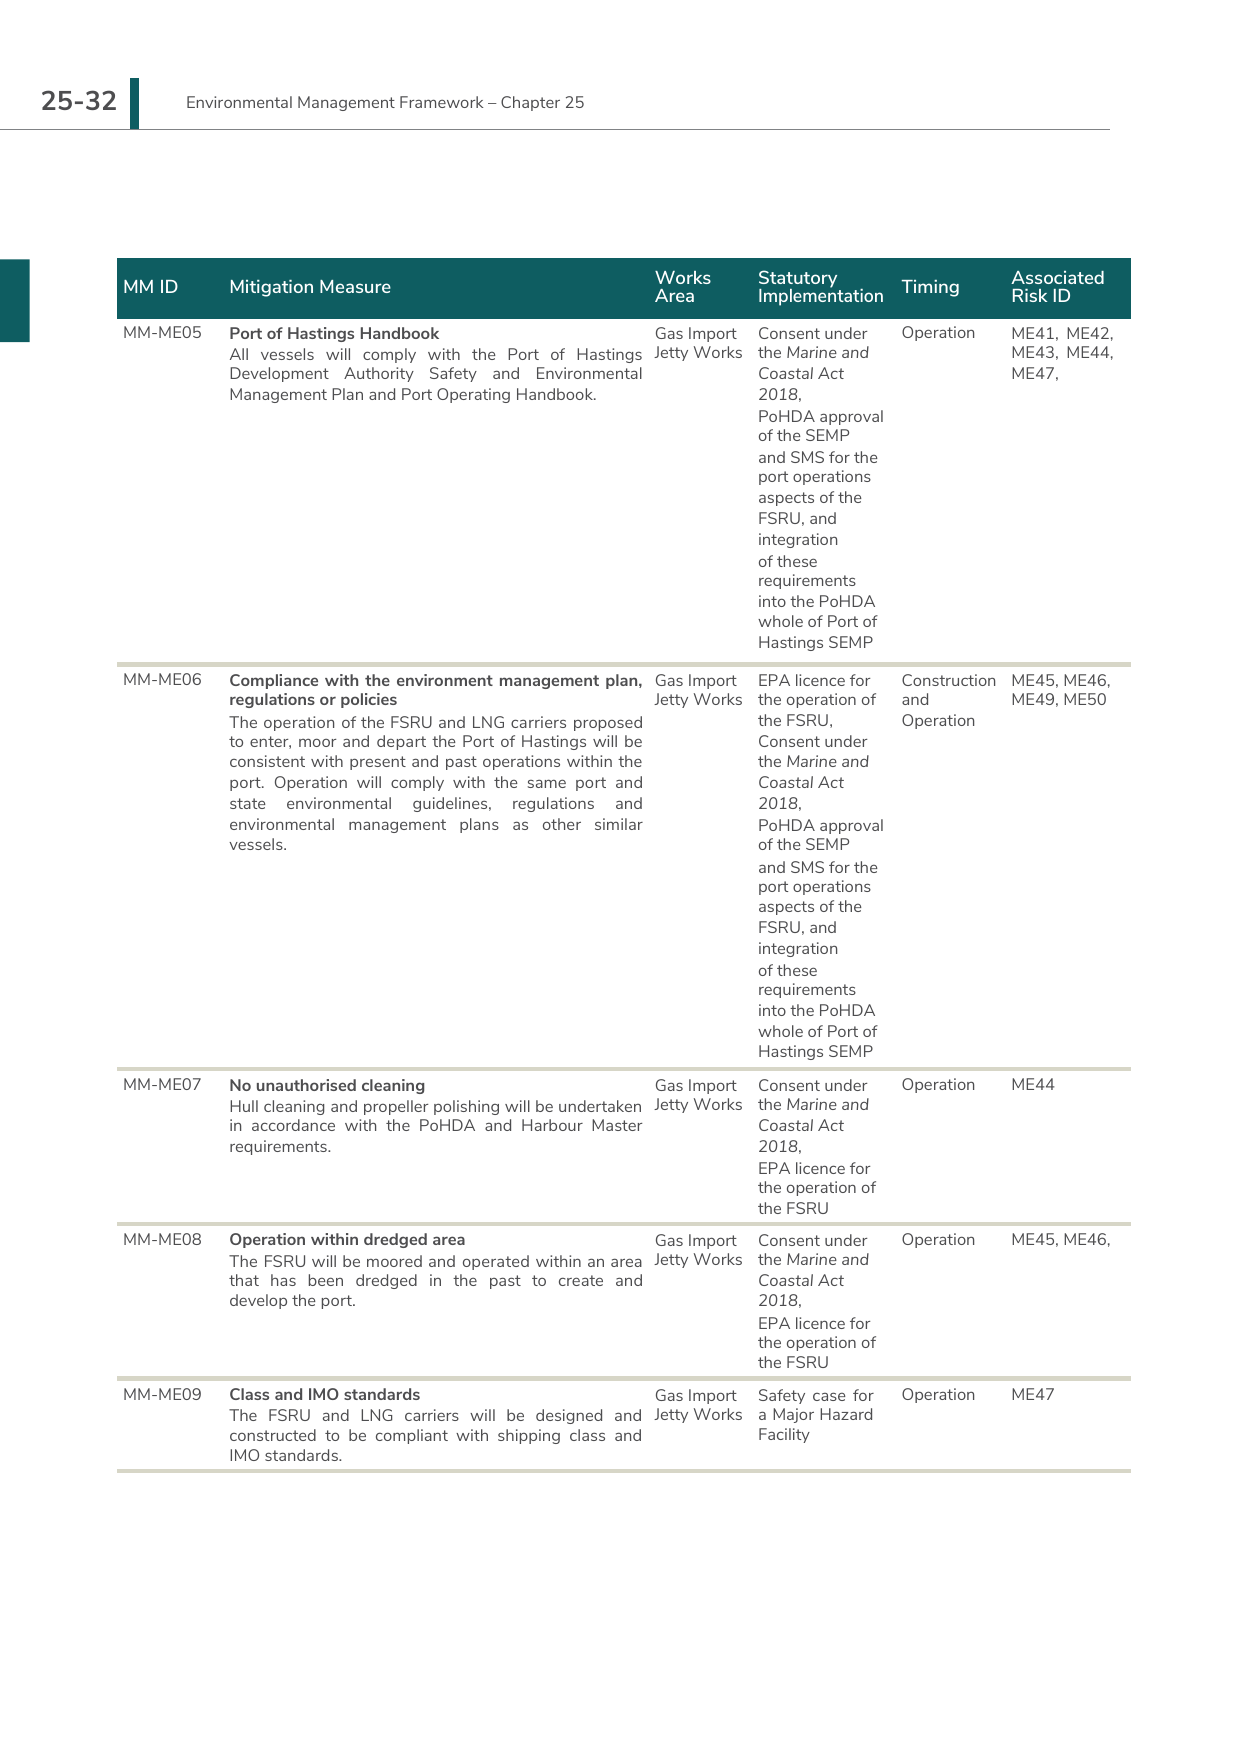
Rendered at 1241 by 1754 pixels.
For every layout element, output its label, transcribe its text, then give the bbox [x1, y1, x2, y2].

table_cell Compliance with the environment management plan, regulations or policies The operation of the FSRU and LNG carriers proposed to enter, moor and depart the Port of Hastings will be consistent with present and past operations within the port. Operation will comply with the same port and state environmental guidelines, regulations and environmental management plans as other similar vessels. [217, 667, 649, 1067]
table_cell Gas Import Jetty Works [649, 319, 752, 662]
table_cell No unauthorised cleaning Hull cleaning and propeller polishing will be undertaken in accordance with the PoHDA and Harbour Master requirements. [217, 1071, 649, 1221]
table_cell Gas Import Jetty Works [649, 667, 752, 1067]
table_cell MM-ME05 [117, 319, 217, 662]
table_cell Class and IMO standards The FSRU and LNG carriers will be designed and constructed to be compliant with shipping class and IMO standards. [217, 1381, 649, 1468]
table_cell ME47 [1006, 1381, 1131, 1468]
table_header MM ID [117, 258, 217, 319]
table_cell Gas Import Jetty Works [649, 1381, 752, 1468]
table_cell Operation [896, 1381, 1006, 1468]
table_header Works Area [649, 258, 752, 319]
table_header Timing [896, 258, 1006, 319]
table_cell MM-ME08 [117, 1226, 217, 1376]
table_cell Consent under the Marine and Coastal Act 2018, EPA licence for the operation of the FSRU [752, 1226, 896, 1376]
table_header Associated Risk ID [1006, 258, 1131, 319]
table_cell ME45, ME46, ME49, ME50 [1006, 667, 1131, 1067]
table_header Statutory Implementation [752, 258, 896, 319]
table_header Mitigation Measure [217, 258, 649, 319]
table_cell ME45, ME46, [1006, 1226, 1131, 1376]
table_cell MM-ME06 [117, 667, 217, 1067]
table_cell Operation [896, 1071, 1006, 1221]
table_cell Operation [896, 1226, 1006, 1376]
table_cell ME41, ME42, ME43, ME44, ME47, [1006, 319, 1131, 662]
table_cell Port of Hastings Handbook All vessels will comply with the Port of Hastings Development Authority Safety and Environmental Management Plan and Port Operating Handbook. [217, 319, 649, 662]
table_cell EPA licence for the operation of the FSRU, Consent under the Marine and Coastal Act 2018, PoHDA approval of the SEMP and SMS for the port operations aspects of the FSRU, and integration of these requirements into the PoHDA whole of Port of Hastings SEMP [752, 667, 896, 1067]
table_cell MM-ME07 [117, 1071, 217, 1221]
table_cell Operation within dredged area The FSRU will be moored and operated within an area that has been dredged in the past to create and develop the port. [217, 1226, 649, 1376]
table_cell Construction and Operation [896, 667, 1006, 1067]
table_cell MM-ME09 [117, 1381, 217, 1468]
table_cell Operation [896, 319, 1006, 662]
table_cell Gas Import Jetty Works [649, 1226, 752, 1376]
table_cell Consent under the Marine and Coastal Act 2018, PoHDA approval of the SEMP and SMS for the port operations aspects of the FSRU, and integration of these requirements into the PoHDA whole of Port of Hastings SEMP [752, 319, 896, 662]
table_cell Consent under the Marine and Coastal Act 2018, EPA licence for the operation of the FSRU [752, 1071, 896, 1221]
table_cell Safety case for a Major Hazard Facility [752, 1381, 896, 1468]
table_cell ME44 [1006, 1071, 1131, 1221]
table_cell Gas Import Jetty Works [649, 1071, 752, 1221]
